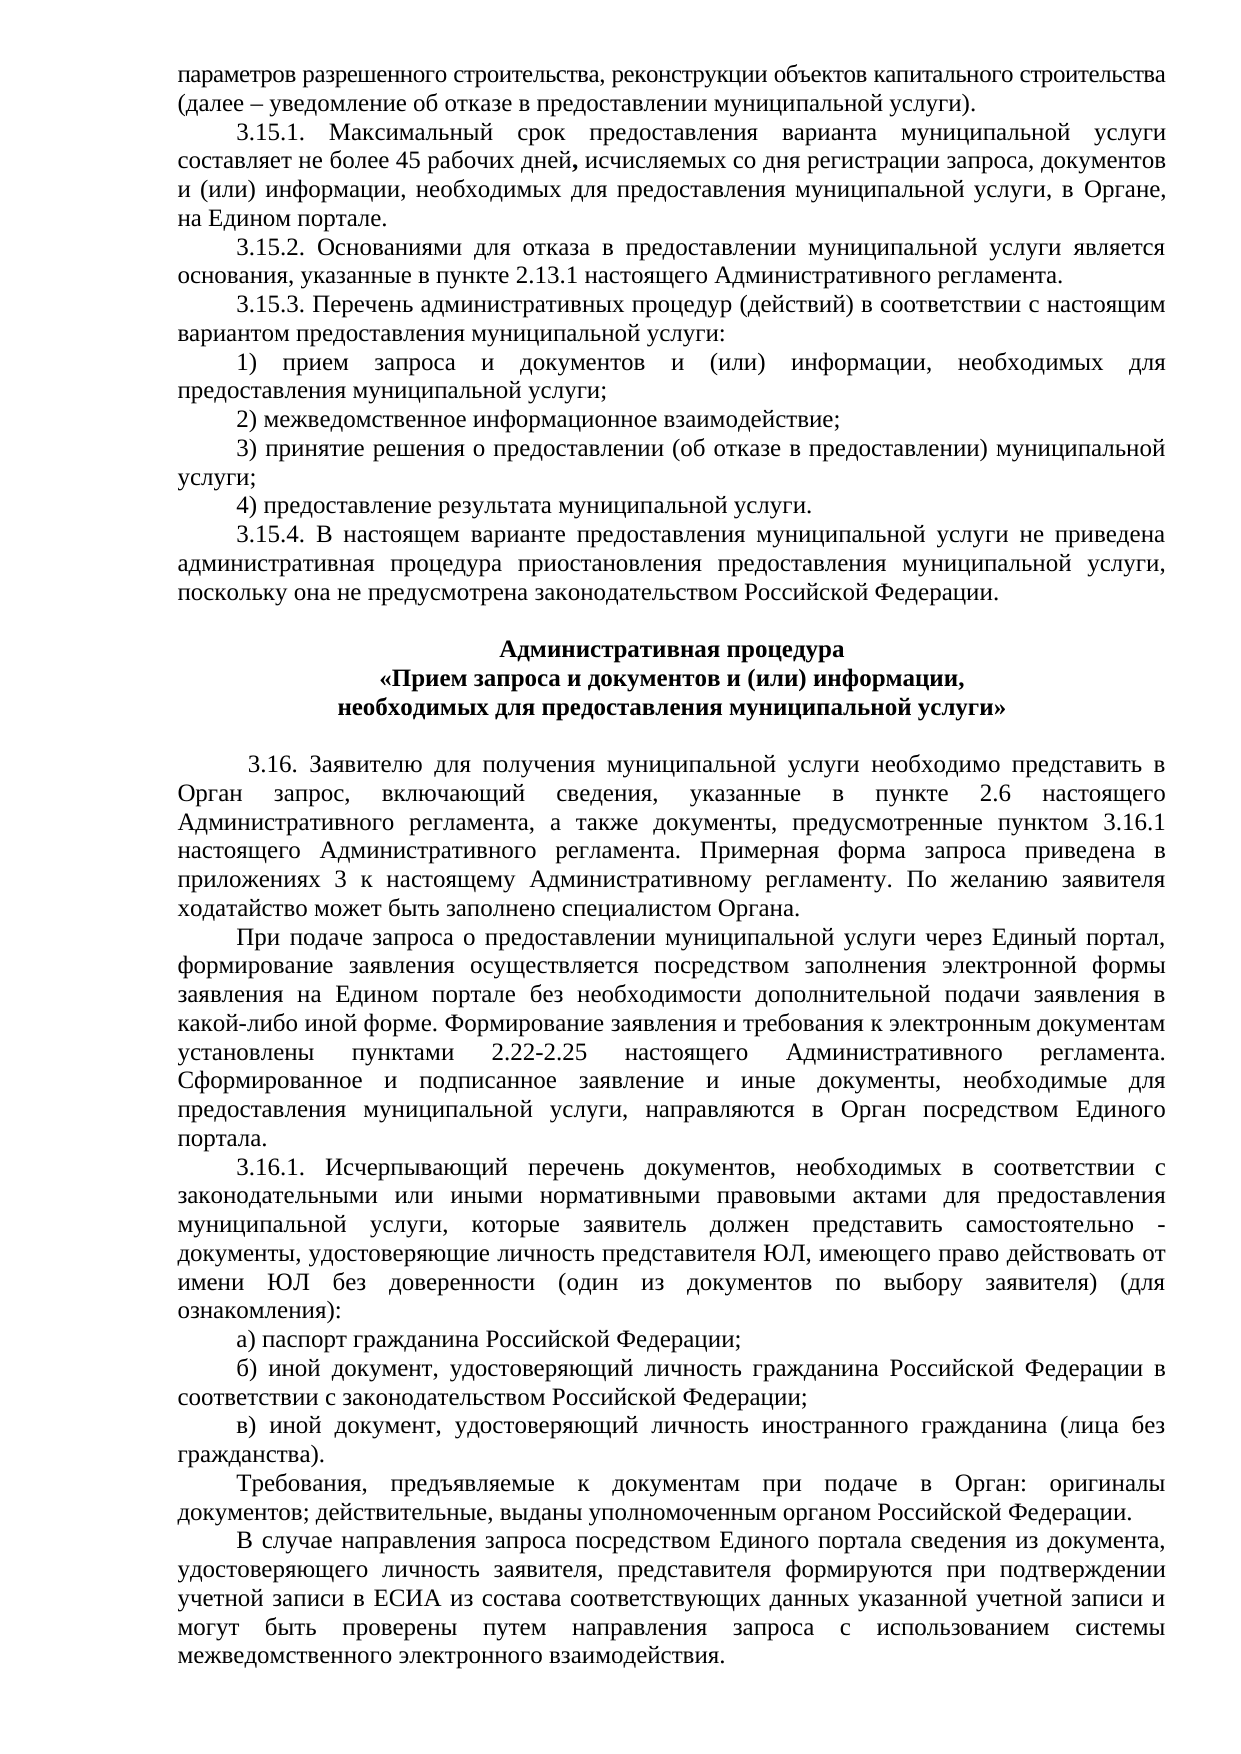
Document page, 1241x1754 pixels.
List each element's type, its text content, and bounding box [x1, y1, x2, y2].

text 4) предоставление результата муниципальной услуги. [177, 490, 1167, 519]
text В случае направления запроса посредством Единого портала сведения из документа, удостоверяющего личность заявителя, представителя формируются при подтверждении учетной записи в ЕСИА из состава соответствующих данных указанной учетной записи и могут быть проверены путем направления запроса с использованием системы межведомственного электронного взаимодействия. [177, 1525, 1167, 1669]
text 1) прием запроса и документов и (или) информации, необходимых для предоставления муниципальной услуги; [177, 347, 1167, 404]
text 3.16. Заявителю для получения муниципальной услуги необходимо представить в Орган запрос, включающий сведения, указанные в пункте 2.6 настоящего Административного регламента, а также документы, предусмотренные пунктом 3.16.1 настоящего Административного регламента. Примерная форма запроса приведена в приложениях 3 к настоящему Административному регламенту. По желанию заявителя ходатайство может быть заполнено специалистом Органа. [177, 749, 1167, 922]
text Требования, предъявляемые к документам при подаче в Орган: оригиналы документов; действительные, выданы уполномоченным органом Российской Федерации. [177, 1468, 1167, 1525]
text в) иной документ, удостоверяющий личность иностранного гражданина (лица без гражданства). [177, 1410, 1167, 1468]
text 3.16.1. Исчерпывающий перечень документов, необходимых в соответствии с законодательными или иными нормативными правовыми актами для предоставления муниципальной услуги, которые заявитель должен представить самостоятельно - документы, удостоверяющие личность представителя ЮЛ, имеющего право действовать от имени ЮЛ без доверенности (один из документов по выбору заявителя) (для ознакомления): [177, 1152, 1167, 1324]
text а) паспорт гражданина Российской Федерации; [177, 1324, 1167, 1353]
text При подаче запроса о предоставлении муниципальной услуги через Единый портал, формирование заявления осуществляется посредством заполнения электронной формы заявления на Едином портале без необходимости дополнительной подачи заявления в какой-либо иной форме. Формирование заявления и требования к электронным документам установлены пунктами 2.22-2.25 настоящего Административного регламента. Сформированное и подписанное заявление и иные документы, необходимые для предоставления муниципальной услуги, направляются в Орган посредством Единого портала. [177, 922, 1167, 1152]
text б) иной документ, удостоверяющий личность гражданина Российской Федерации в соответствии с законодательством Российской Федерации; [177, 1353, 1167, 1410]
text «Прием запроса и документов и (или) информации, [177, 663, 1167, 692]
text 3.15.1. Максимальный срок предоставления варианта муниципальной услуги составляет не более 45 рабочих дней, исчисляемых со дня регистрации запроса, документов и (или) информации, необходимых для предоставления муниципальной услуги, в Органе, на Едином портале. [177, 117, 1167, 232]
text необходимых для предоставления муниципальной услуги» [177, 692, 1167, 720]
text 3.15.3. Перечень административных процедур (действий) в соответствии с настоящим вариантом предоставления муниципальной услуги: [177, 289, 1167, 347]
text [177, 59, 1167, 117]
text 3.15.4. В настоящем варианте предоставления муниципальной услуги не приведена административная процедура приостановления предоставления муниципальной услуги, поскольку она не предусмотрена законодательством Российской Федерации. [177, 519, 1167, 605]
text 2) межведомственное информационное взаимодействие; [177, 404, 1167, 433]
text 3.15.2. Основаниями для отказа в предоставлении муниципальной услуги является основания, указанные в пункте 2.13.1 настоящего Административного регламента. [177, 232, 1167, 289]
text Административная процедура [177, 634, 1167, 663]
text 3) принятие решения о предоставлении (об отказе в предоставлении) муниципальной услуги; [177, 433, 1167, 490]
